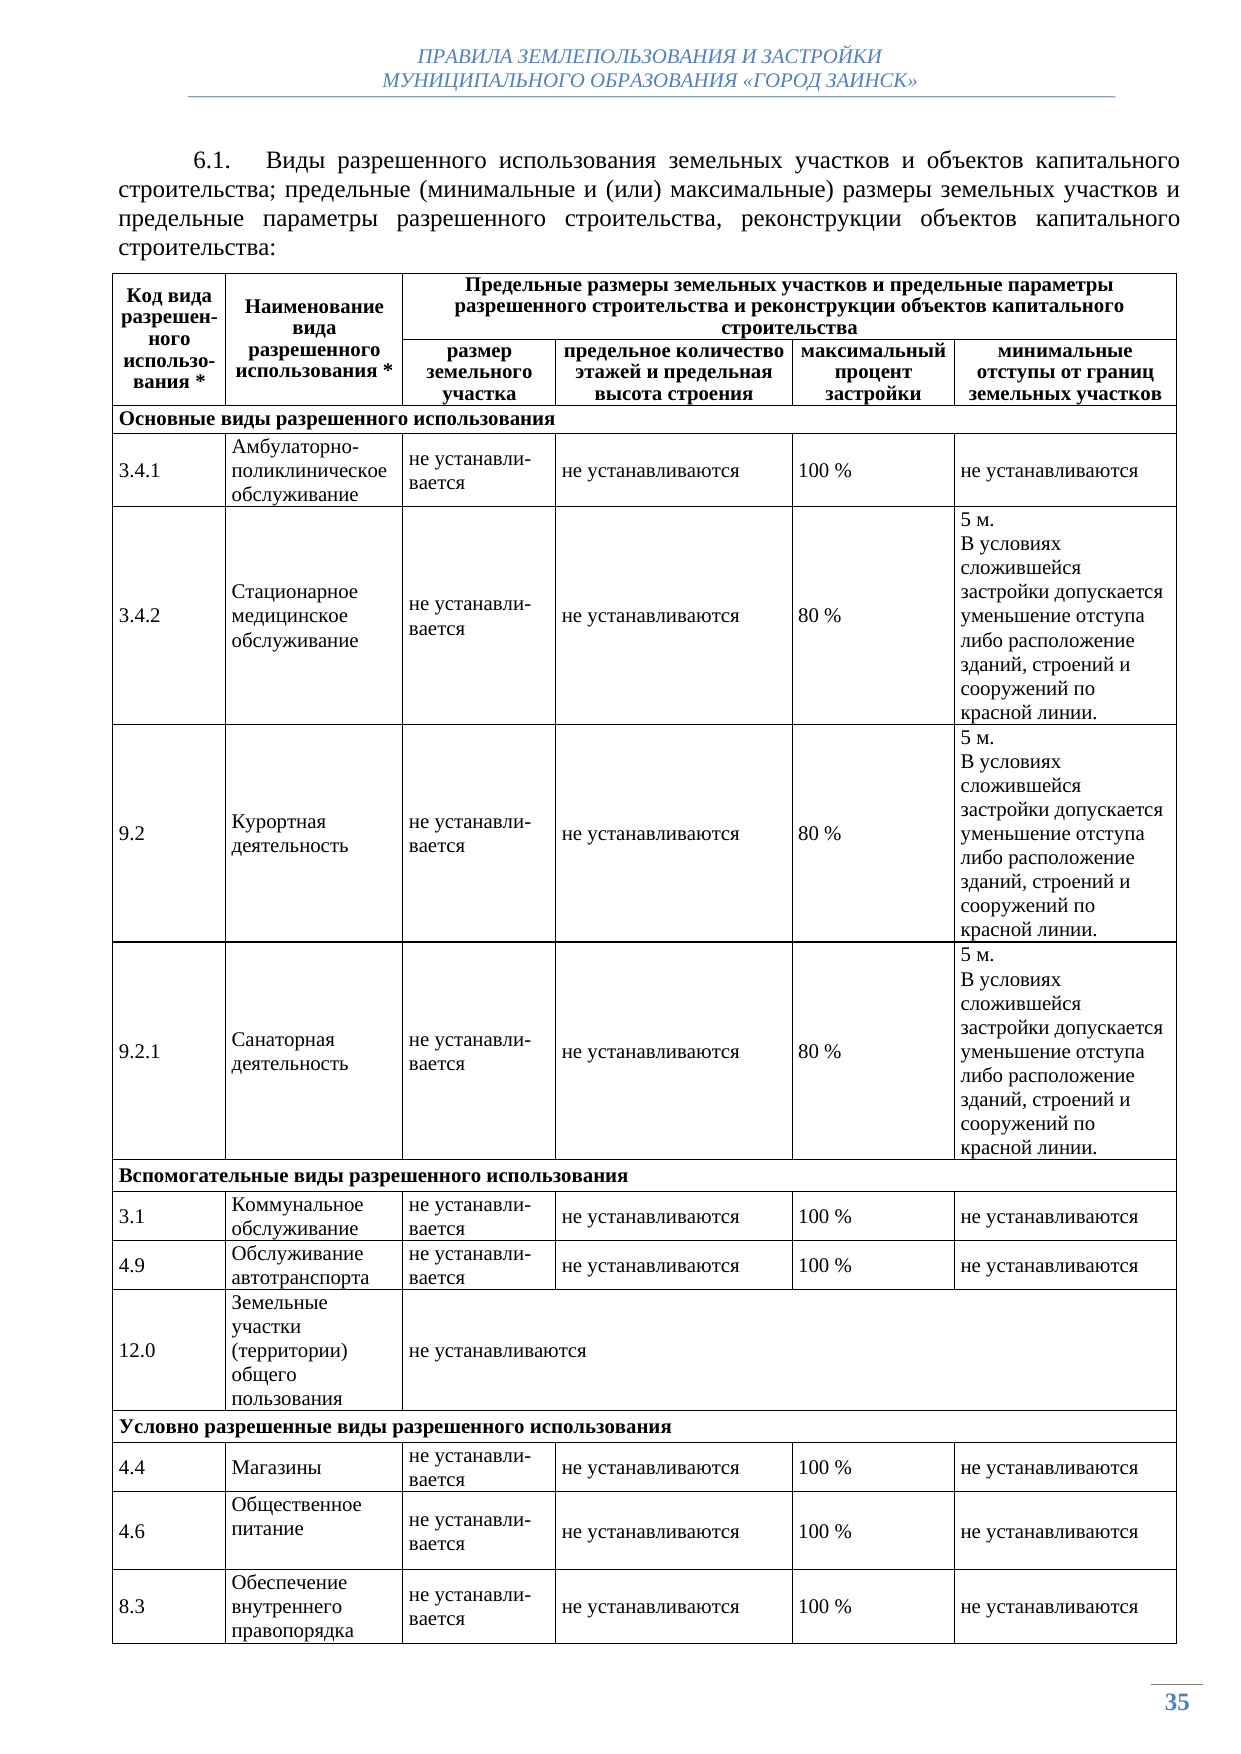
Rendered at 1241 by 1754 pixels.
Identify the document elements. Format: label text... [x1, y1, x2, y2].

list Виды разрешенного использования земельных участков и объектов капитального строительства; предельные (минимальные и (или) максимальные) размеры земельных участков и предельные параметры разрешенного строительства, реконструкции объектов капитального строительства: [118, 145, 1181, 260]
table_cell не устанавливаются [556, 1570, 792, 1642]
table_cell не устанавли-вается [403, 1492, 555, 1569]
table_cell 100 % [793, 434, 954, 506]
table_cell максимальный процент застройки [793, 340, 954, 405]
table_cell не устанавливаются [955, 1492, 1176, 1569]
table_cell 9.2 [113, 725, 225, 941]
table_cell Магазины [226, 1443, 402, 1491]
table_cell не устанавли-вается [403, 725, 555, 941]
table_cell 100 % [793, 1241, 954, 1289]
table_cell 5 м. В условиях сложившейся застройки допускается уменьшение отступа либо расположение зданий, строений и сооружений по красной линии. [955, 507, 1176, 724]
table_cell 80 % [793, 943, 954, 1159]
table_cell не устанавливаются [556, 725, 792, 941]
table_header Наименование вида разрешенного использования * [226, 274, 402, 405]
table_cell 3.4.2 [113, 507, 225, 724]
table_cell не устанавливаются [556, 1192, 792, 1240]
table_cell 100 % [793, 1492, 954, 1569]
table_cell Стационарное медицинское обслуживание [226, 507, 402, 724]
table_cell предельное количество этажей и предельная высота строения [556, 340, 792, 405]
table_cell 80 % [793, 725, 954, 941]
table_cell не устанавливаются [403, 1290, 1176, 1410]
table_cell 5 м. В условиях сложившейся застройки допускается уменьшение отступа либо расположение зданий, строений и сооружений по красной линии. [955, 725, 1176, 941]
table_cell не устанавливаются [556, 943, 792, 1159]
table_cell 100 % [793, 1192, 954, 1240]
table_cell не устанавливаются [955, 1570, 1176, 1642]
table_cell Основные виды разрешенного использования [113, 406, 1176, 433]
table_cell не устанавливаются [556, 1241, 792, 1289]
table_cell не устанавли-вается [403, 1443, 555, 1491]
table_cell не устанавли-вается [403, 507, 555, 724]
table_cell не устанавливаются [556, 434, 792, 506]
table_cell не устанавливаются [556, 1492, 792, 1569]
table_cell минимальные отступы от границ земельных участков [955, 340, 1176, 405]
table_cell 100 % [793, 1570, 954, 1642]
table_cell 9.2.1 [113, 943, 225, 1159]
table_cell Амбулаторно-поликлиническое обслуживание [226, 434, 402, 506]
table_cell не устанавли-вается [403, 943, 555, 1159]
table_cell не устанавливаются [955, 1443, 1176, 1491]
table_cell не устанавливаются [556, 1443, 792, 1491]
table_cell 100 % [793, 1443, 954, 1491]
table_cell Санаторная деятельность [226, 943, 402, 1159]
table_cell 3.4.1 [113, 434, 225, 506]
table_cell не устанавли-вается [403, 1570, 555, 1642]
table_header Предельные размеры земельных участков и предельные параметры разрешенного строительства и реконструкции объектов капитального строительства [403, 274, 1176, 339]
table_cell не устанавливаются [955, 434, 1176, 506]
table_cell Курортная деятельность [226, 725, 402, 941]
table_cell Условно разрешенные виды разрешенного использования [113, 1411, 1176, 1442]
table_cell 5 м. В условиях сложившейся застройки допускается уменьшение отступа либо расположение зданий, строений и сооружений по красной линии. [955, 943, 1176, 1159]
table_cell 4.4 [113, 1443, 225, 1491]
table_cell 4.9 [113, 1241, 225, 1289]
table_cell не устанавли-вается [403, 434, 555, 506]
table_cell 8.3 [113, 1570, 225, 1642]
table_cell не устанавли-вается [403, 1241, 555, 1289]
table_cell не устанавливаются [556, 507, 792, 724]
table_cell Вспомогательные виды разрешенного использования [113, 1160, 1176, 1191]
table_cell Обеспечение внутреннего правопорядка [226, 1570, 402, 1642]
table_cell не устанавливаются [955, 1192, 1176, 1240]
table_cell размер земельного участка [403, 340, 555, 405]
table_cell 3.1 [113, 1192, 225, 1240]
table_cell 80 % [793, 507, 954, 724]
table_cell Земельные участки (территории) общего пользования [226, 1290, 402, 1410]
table_cell не устанавли-вается [403, 1192, 555, 1240]
table_cell не устанавливаются [955, 1241, 1176, 1289]
table_cell Общественное питание [226, 1492, 402, 1569]
table_header Код вида разрешен-ного использо-вания * [113, 274, 225, 405]
table_cell Коммунальное обслуживание [226, 1192, 402, 1240]
table_cell 12.0 [113, 1290, 225, 1410]
table_cell Обслуживание автотранспорта [226, 1241, 402, 1289]
table_cell 4.6 [113, 1492, 225, 1569]
